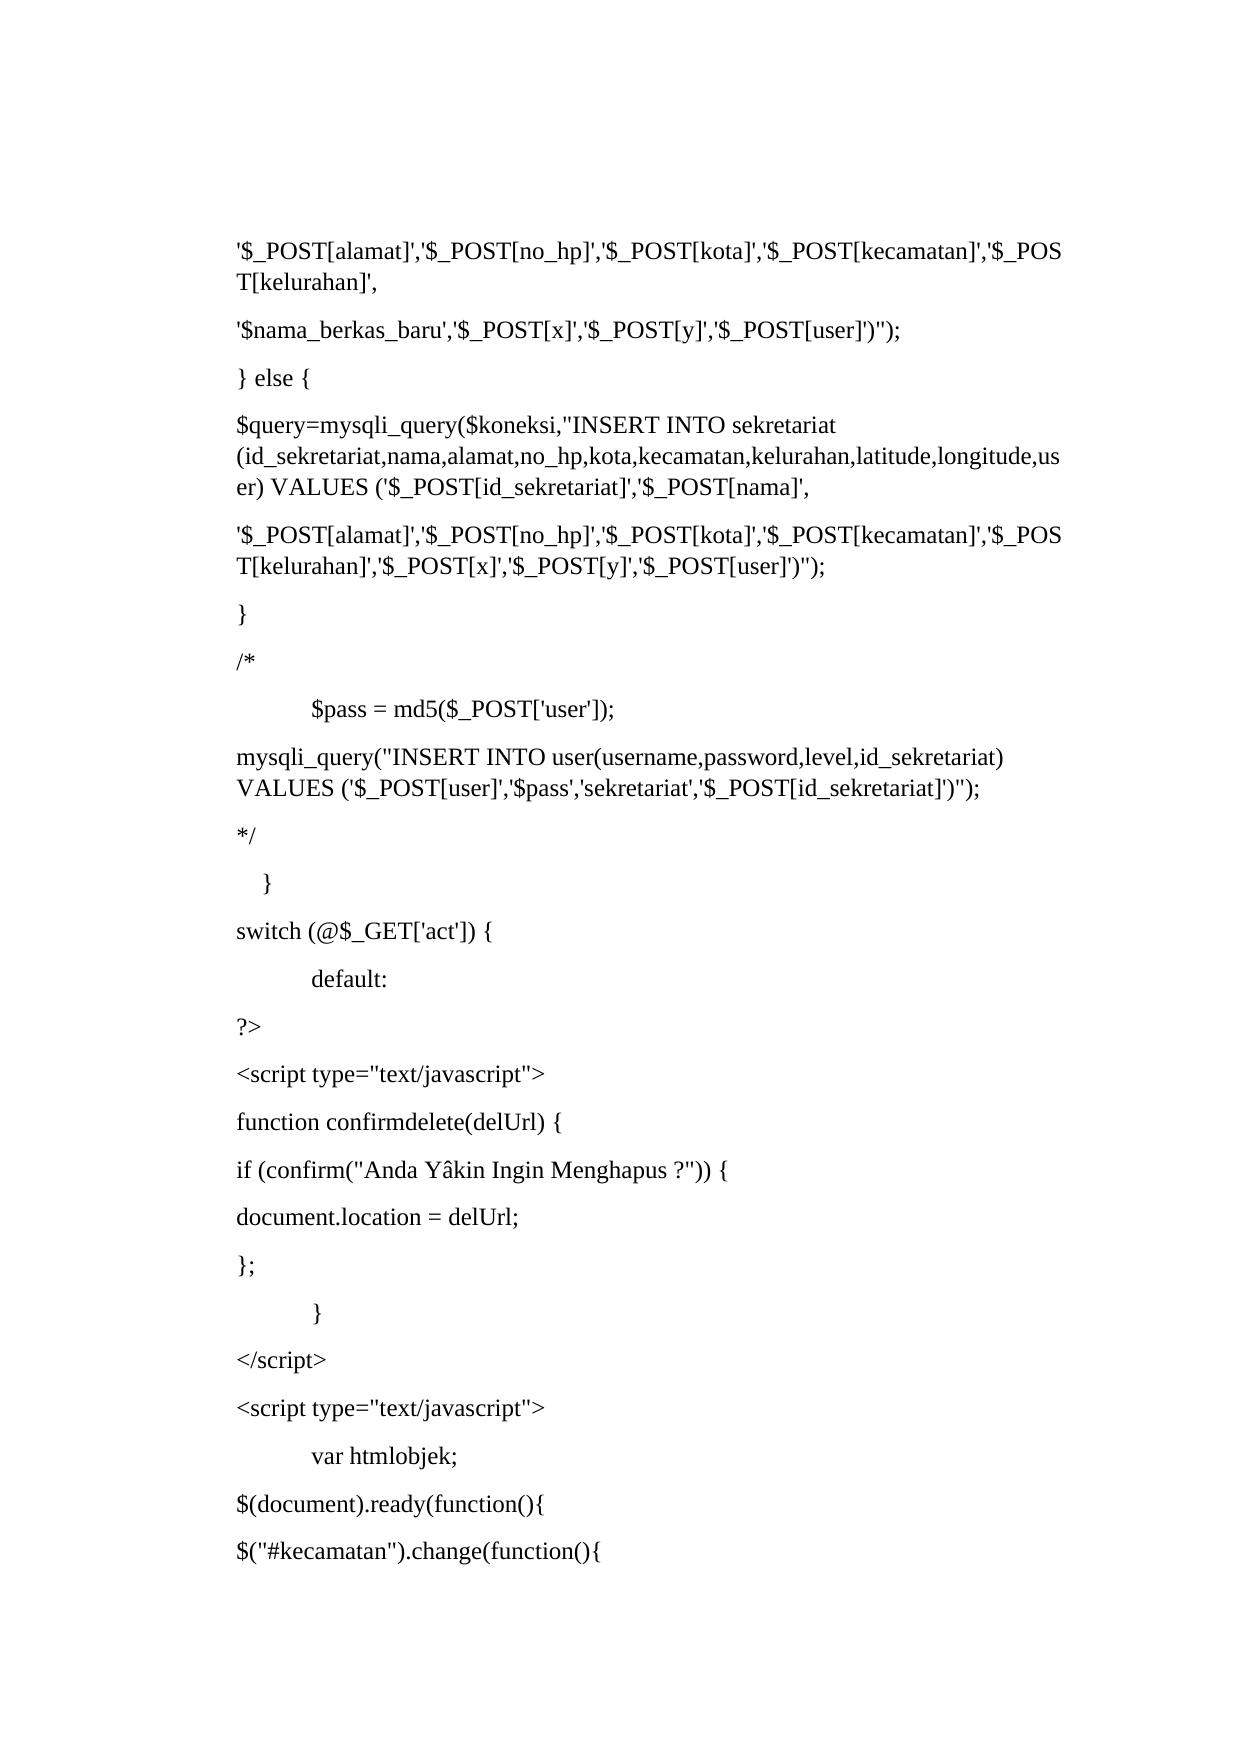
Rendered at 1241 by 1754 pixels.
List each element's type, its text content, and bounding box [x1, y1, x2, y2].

text </script> [236, 1346, 1063, 1374]
text $query=mysqli_query($koneksi,"INSERT INTO sekretariat (id_sekretariat,nama,alamat,no_hp,kota,kecamatan,kelurahan,latitude,longitude,user) VALUES ('$_POST[id_sekretariat]','$_POST[nama]', [236, 410, 1063, 501]
text switch (@$_GET['act']) { [236, 916, 1063, 945]
text $(document).ready(function(){ [236, 1489, 1063, 1517]
text '$_POST[alamat]','$_POST[no_hp]','$_POST[kota]','$_POST[kecamatan]','$_POST[kelurahan]', [236, 236, 1063, 296]
text } [236, 599, 1063, 628]
text <script type="text/javascript"> [236, 1059, 1063, 1088]
text $pass = md5($_POST['user']); [236, 694, 1063, 723]
text document.location = delUrl; [236, 1202, 1063, 1231]
text ?> [236, 1012, 1063, 1040]
text var htmlobjek; [236, 1441, 1063, 1470]
text } [236, 868, 1063, 897]
text mysqli_query("INSERT INTO user(username,password,level,id_sekretariat) VALUES ('$_POST[user]','$pass','sekretariat','$_POST[id_sekretariat]')"); [236, 742, 1063, 802]
text } else { [236, 363, 1063, 391]
text <script type="text/javascript"> [236, 1393, 1063, 1422]
text '$nama_berkas_baru','$_POST[x]','$_POST[y]','$_POST[user]')"); [236, 315, 1063, 344]
text } [236, 1298, 1063, 1327]
text }; [236, 1250, 1063, 1279]
text '$_POST[alamat]','$_POST[no_hp]','$_POST[kota]','$_POST[kecamatan]','$_POST[kelurahan]','$_POST[x]','$_POST[y]','$_POST[user]')"); [236, 520, 1063, 580]
text /* [236, 647, 1063, 675]
text */ [236, 821, 1063, 849]
text if (confirm("Anda Yâkin Ingin Menghapus ?")) { [236, 1155, 1063, 1183]
text default: [236, 964, 1063, 993]
text $("#kecamatan").change(function(){ [236, 1536, 1063, 1565]
text function confirmdelete(delUrl) { [236, 1107, 1063, 1136]
